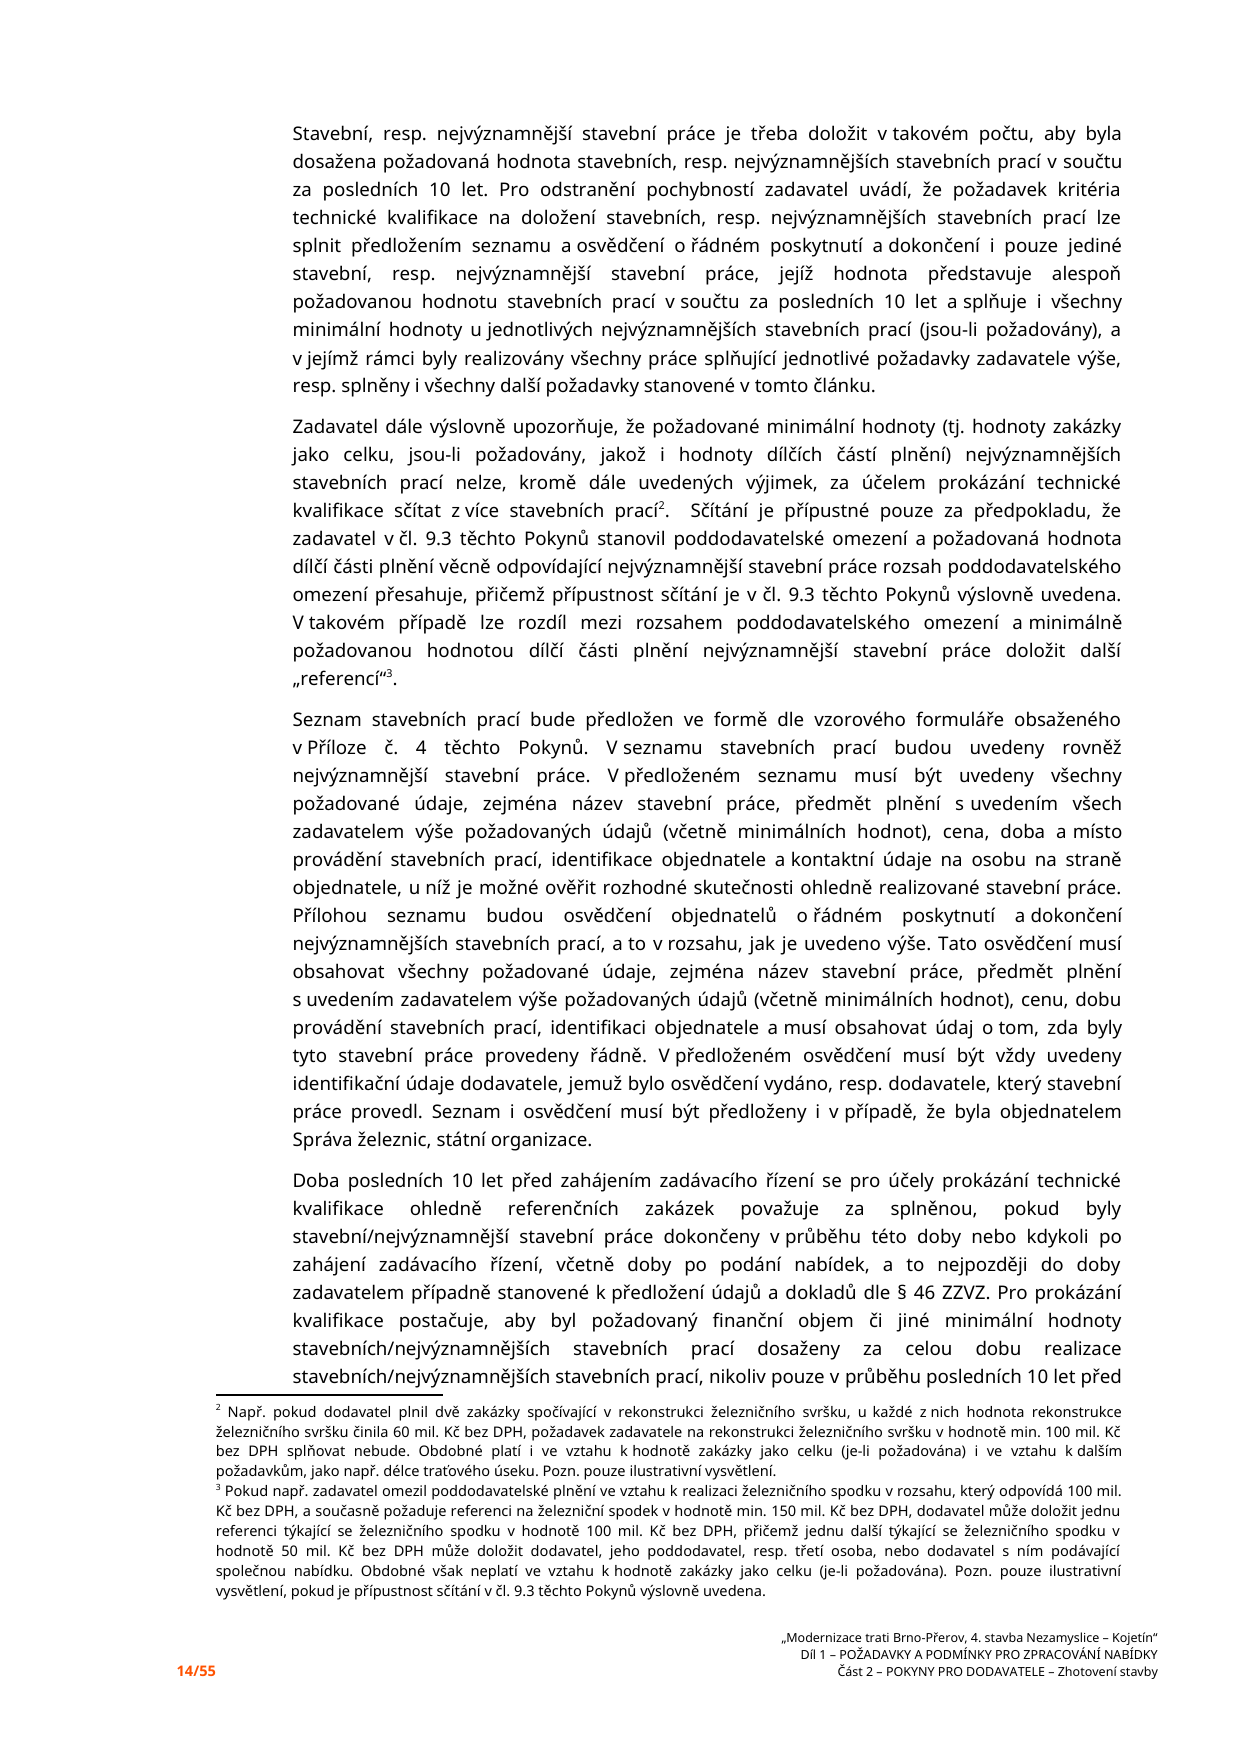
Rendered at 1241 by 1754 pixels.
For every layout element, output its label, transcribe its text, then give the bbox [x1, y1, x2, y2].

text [292, 1167, 1122, 1388]
text Zadavatel dále výslovně upozorňuje, že požadované minimální hodnoty (tj. hodnoty zakázky jako celku, jsou-li požadovány, jakož i hodnoty dílčích částí plnění) nejvýznamnějších stavebních prací nelze, kromě dále uvedených výjimek, za účelem prokázání technické kvalifikace sčítat z více stavebních prací. Sčítání je přípustné pouze za předpokladu, že zadavatel v čl. 9.3 těchto Pokynů stanovil poddodavatelské omezení a požadovaná hodnota dílčí části plnění věcně odpovídající nejvýznamnější stavební práce rozsah poddodavatelského omezení přesahuje, přičemž přípustnost sčítání je v čl. 9.3 těchto Pokynů výslovně uvedena. V takovém případě lze rozdíl mezi rozsahem poddodavatelského omezení a minimálně požadovanou hodnotou dílčí části plnění nejvýznamnější stavební práce doložit další „referencí“. [292, 413, 1122, 691]
text Stavební, resp. nejvýznamnější stavební práce je třeba doložit v takovém počtu, aby byla dosažena požadovaná hodnota stavebních, resp. nejvýznamnějších stavebních prací v součtu za posledních 10 let. Pro odstranění pochybností zadavatel uvádí, že požadavek kritéria technické kvalifikace na doložení stavebních, resp. nejvýznamnějších stavebních prací lze splnit předložením seznamu a osvědčení o řádném poskytnutí a dokončení i pouze jediné stavební, resp. nejvýznamnější stavební práce, jejíž hodnota představuje alespoň požadovanou hodnotu stavebních prací v součtu za posledních 10 let a splňuje i všechny minimální hodnoty u jednotlivých nejvýznamnějších stavebních prací (jsou-li požadovány), a v jejímž rámci byly realizovány všechny práce splňující jednotlivé požadavky zadavatele výše, resp. splněny i všechny další požadavky stanovené v tomto článku. [292, 121, 1122, 398]
text Seznam stavebních prací bude předložen ve formě dle vzorového formuláře obsaženého v Příloze č. 4 těchto Pokynů. V seznamu stavebních prací budou uvedeny rovněž nejvýznamnější stavební práce. V předloženém seznamu musí být uvedeny všechny požadované údaje, zejména název stavební práce, předmět plnění s uvedením všech zadavatelem výše požadovaných údajů (včetně minimálních hodnot), cena, doba a místo provádění stavebních prací, identifikace objednatele a kontaktní údaje na osobu na straně objednatele, u níž je možné ověřit rozhodné skutečnosti ohledně realizované stavební práce. Přílohou seznamu budou osvědčení objednatelů o řádném poskytnutí a dokončení nejvýznamnějších stavebních prací, a to v rozsahu, jak je uvedeno výše. Tato osvědčení musí obsahovat všechny požadované údaje, zejména název stavební práce, předmět plnění s uvedením zadavatelem výše požadovaných údajů (včetně minimálních hodnot), cenu, dobu provádění stavebních prací, identifikaci objednatele a musí obsahovat údaj o tom, zda byly tyto stavební práce provedeny řádně. V předloženém osvědčení musí být vždy uvedeny identifikační údaje dodavatele, jemuž bylo osvědčení vydáno, resp. dodavatele, který stavební práce provedl. Seznam i osvědčení musí být předloženy i v případě, že byla objednatelem Správa železnic, státní organizace. [292, 706, 1122, 1152]
